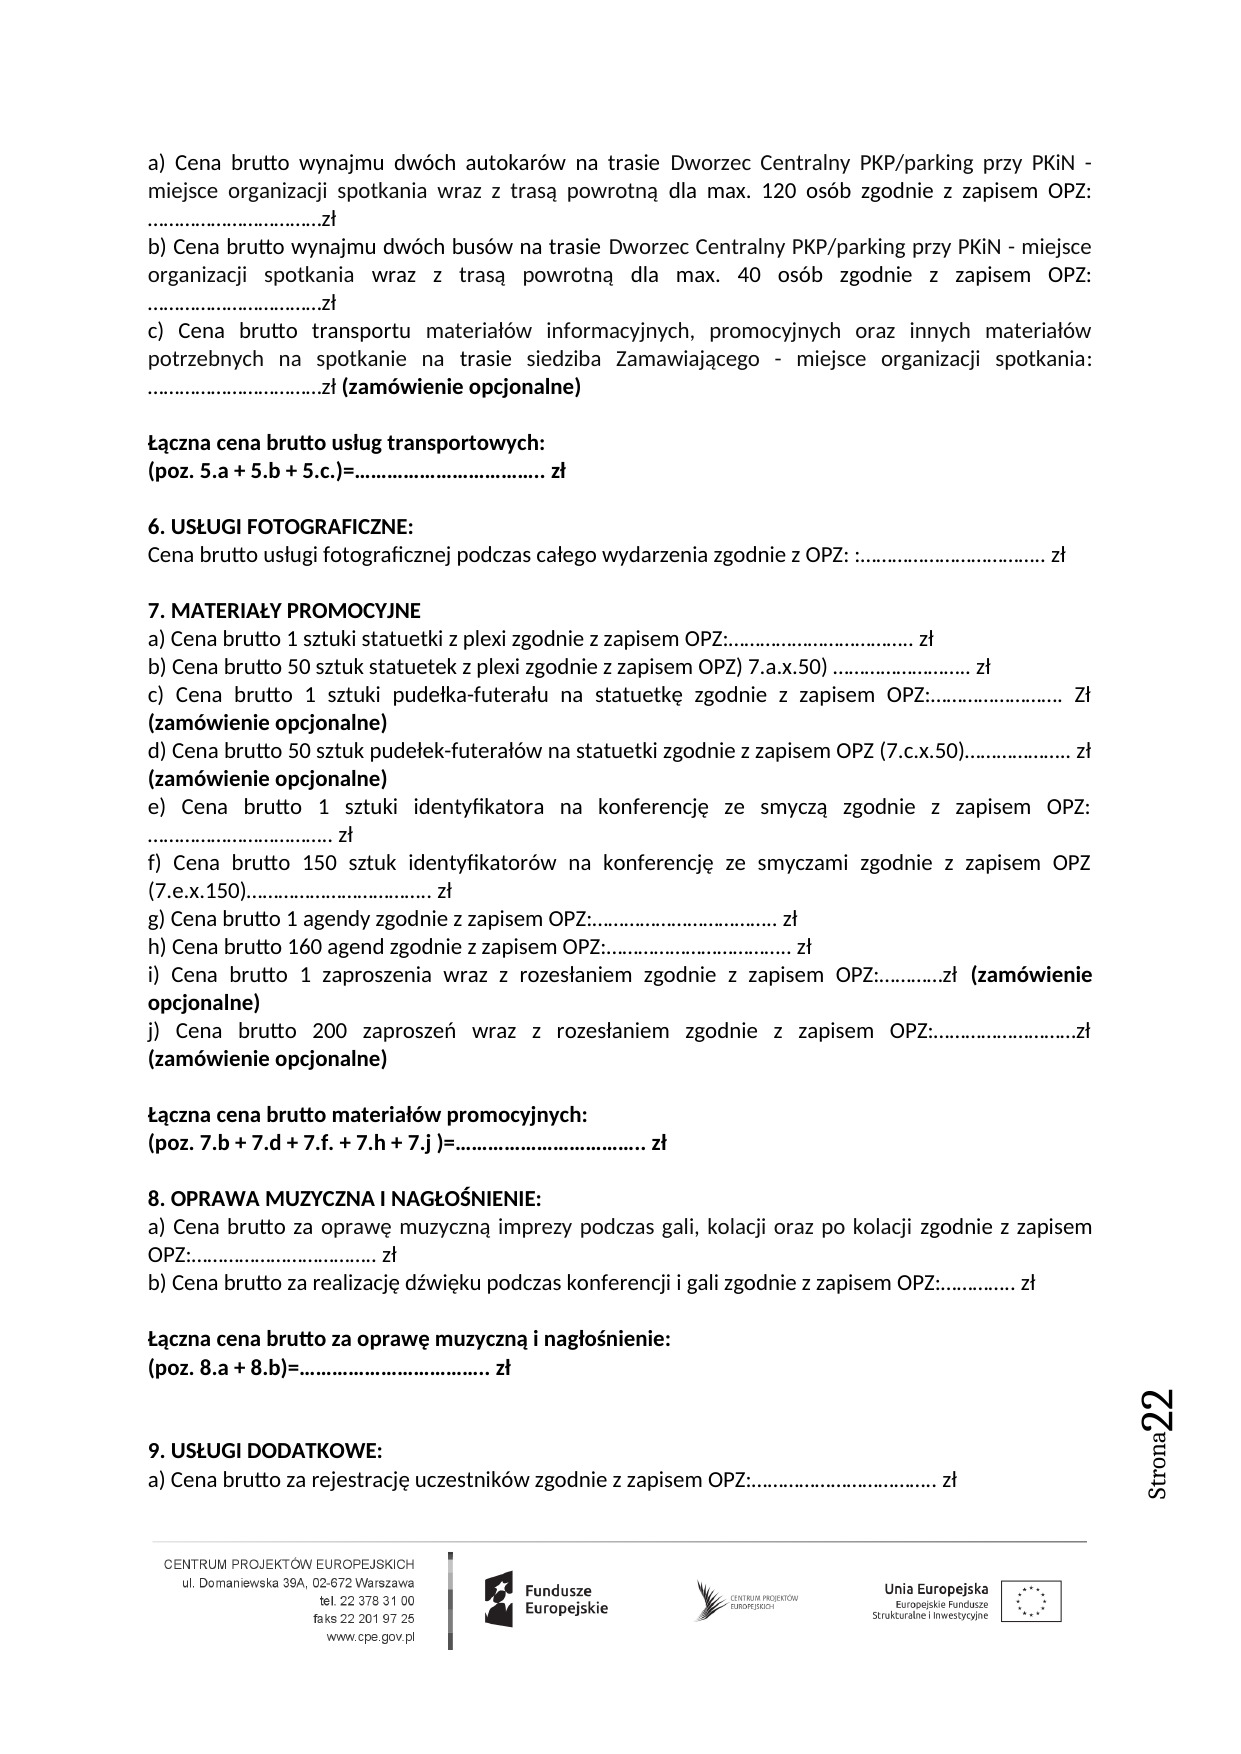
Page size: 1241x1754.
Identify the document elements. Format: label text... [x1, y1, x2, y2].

text a) Cena brutto wynajmu dwóch autokarów na trasie Dworzec Centralny PKP/parking przy PKiN - miejsce organizacji spotkania wraz z trasą powrotną dla max. 120 osób zgodnie z zapisem OPZ:……………………………zł [148, 148, 1093, 232]
text a) Cena brutto za rejestrację uczestników zgodnie z zapisem OPZ:…………………………….. zł [148, 1465, 1093, 1493]
text Cena brutto usługi fotograficznej podczas całego wydarzenia zgodnie z OPZ: :…………………………….. zł [148, 540, 1093, 568]
text a) Cena brutto 1 sztuki statuetki z plexi zgodnie z zapisem OPZ:…………………………….. zł [148, 624, 1093, 652]
text f) Cena brutto 150 sztuk identyfikatorów na konferencję ze smyczami zgodnie z zapisem OPZ (7.e.x.150)…………………………….. zł [148, 848, 1093, 904]
text 7. MATERIAŁY PROMOCYJNE [148, 596, 1093, 624]
text (poz. 8.a + 8.b)=…………………………….. zł [148, 1353, 1093, 1381]
text Łączna cena brutto za oprawę muzyczną i nagłośnienie: [148, 1324, 1093, 1353]
text d) Cena brutto 50 sztuk pudełek-futerałów na statuetki zgodnie z zapisem OPZ (7.c.x.50)……………….. zł (zamówienie opcjonalne) [148, 736, 1093, 792]
text 9. USŁUGI DODATKOWE: [148, 1437, 1093, 1465]
text c) Cena brutto 1 sztuki pudełka-futerału na statuetkę zgodnie z zapisem OPZ:……………………. Zł (zamówienie opcjonalne) [148, 680, 1093, 736]
text b) Cena brutto wynajmu dwóch busów na trasie Dworzec Centralny PKP/parking przy PKiN - miejsce organizacji spotkania wraz z trasą powrotną dla max. 40 osób zgodnie z zapisem OPZ:……………………………zł [148, 232, 1093, 316]
text (poz. 5.a + 5.b + 5.c.)=…………………………….. zł [148, 456, 1093, 484]
picture [147, 1536, 1092, 1655]
text j) Cena brutto 200 zaproszeń wraz z rozesłaniem zgodnie z zapisem OPZ:………………………zł (zamówienie opcjonalne) [148, 1016, 1093, 1072]
text 6. USŁUGI FOTOGRAFICZNE: [148, 512, 1093, 540]
text Łączna cena brutto usług transportowych: [148, 428, 1093, 456]
text Łączna cena brutto materiałów promocyjnych: [148, 1100, 1093, 1128]
text g) Cena brutto 1 agendy zgodnie z zapisem OPZ:…………………………….. zł [148, 904, 1093, 932]
text b) Cena brutto za realizację dźwięku podczas konferencji i gali zgodnie z zapisem OPZ:………….. zł [148, 1268, 1093, 1297]
text 8. OPRAWA MUZYCZNA I NAGŁOŚNIENIE: [148, 1184, 1093, 1212]
text a) Cena brutto za oprawę muzyczną imprezy podczas gali, kolacji oraz po kolacji zgodnie z zapisem OPZ:…………………………….. zł [148, 1212, 1093, 1268]
text h) Cena brutto 160 agend zgodnie z zapisem OPZ:…………………………….. zł [148, 932, 1093, 960]
text (poz. 7.b + 7.d + 7.f. + 7.h + 7.j )=…………………………….. zł [148, 1128, 1093, 1156]
text b) Cena brutto 50 sztuk statuetek z plexi zgodnie z zapisem OPZ) 7.a.x.50) …………………….. zł [148, 652, 1093, 680]
text i) Cena brutto 1 zaproszenia wraz z rozesłaniem zgodnie z zapisem OPZ:…………zł (zamówienie opcjonalne) [148, 960, 1093, 1016]
text c) Cena brutto transportu materiałów informacyjnych, promocyjnych oraz innych materiałów potrzebnych na spotkanie na trasie siedziba Zamawiającego - miejsce organizacji spotkania: ……………………………zł (zamówienie opcjonalne) [148, 316, 1093, 400]
text e) Cena brutto 1 sztuki identyfikatora na konferencję ze smyczą zgodnie z zapisem OPZ:…………………………….. zł [148, 792, 1093, 848]
